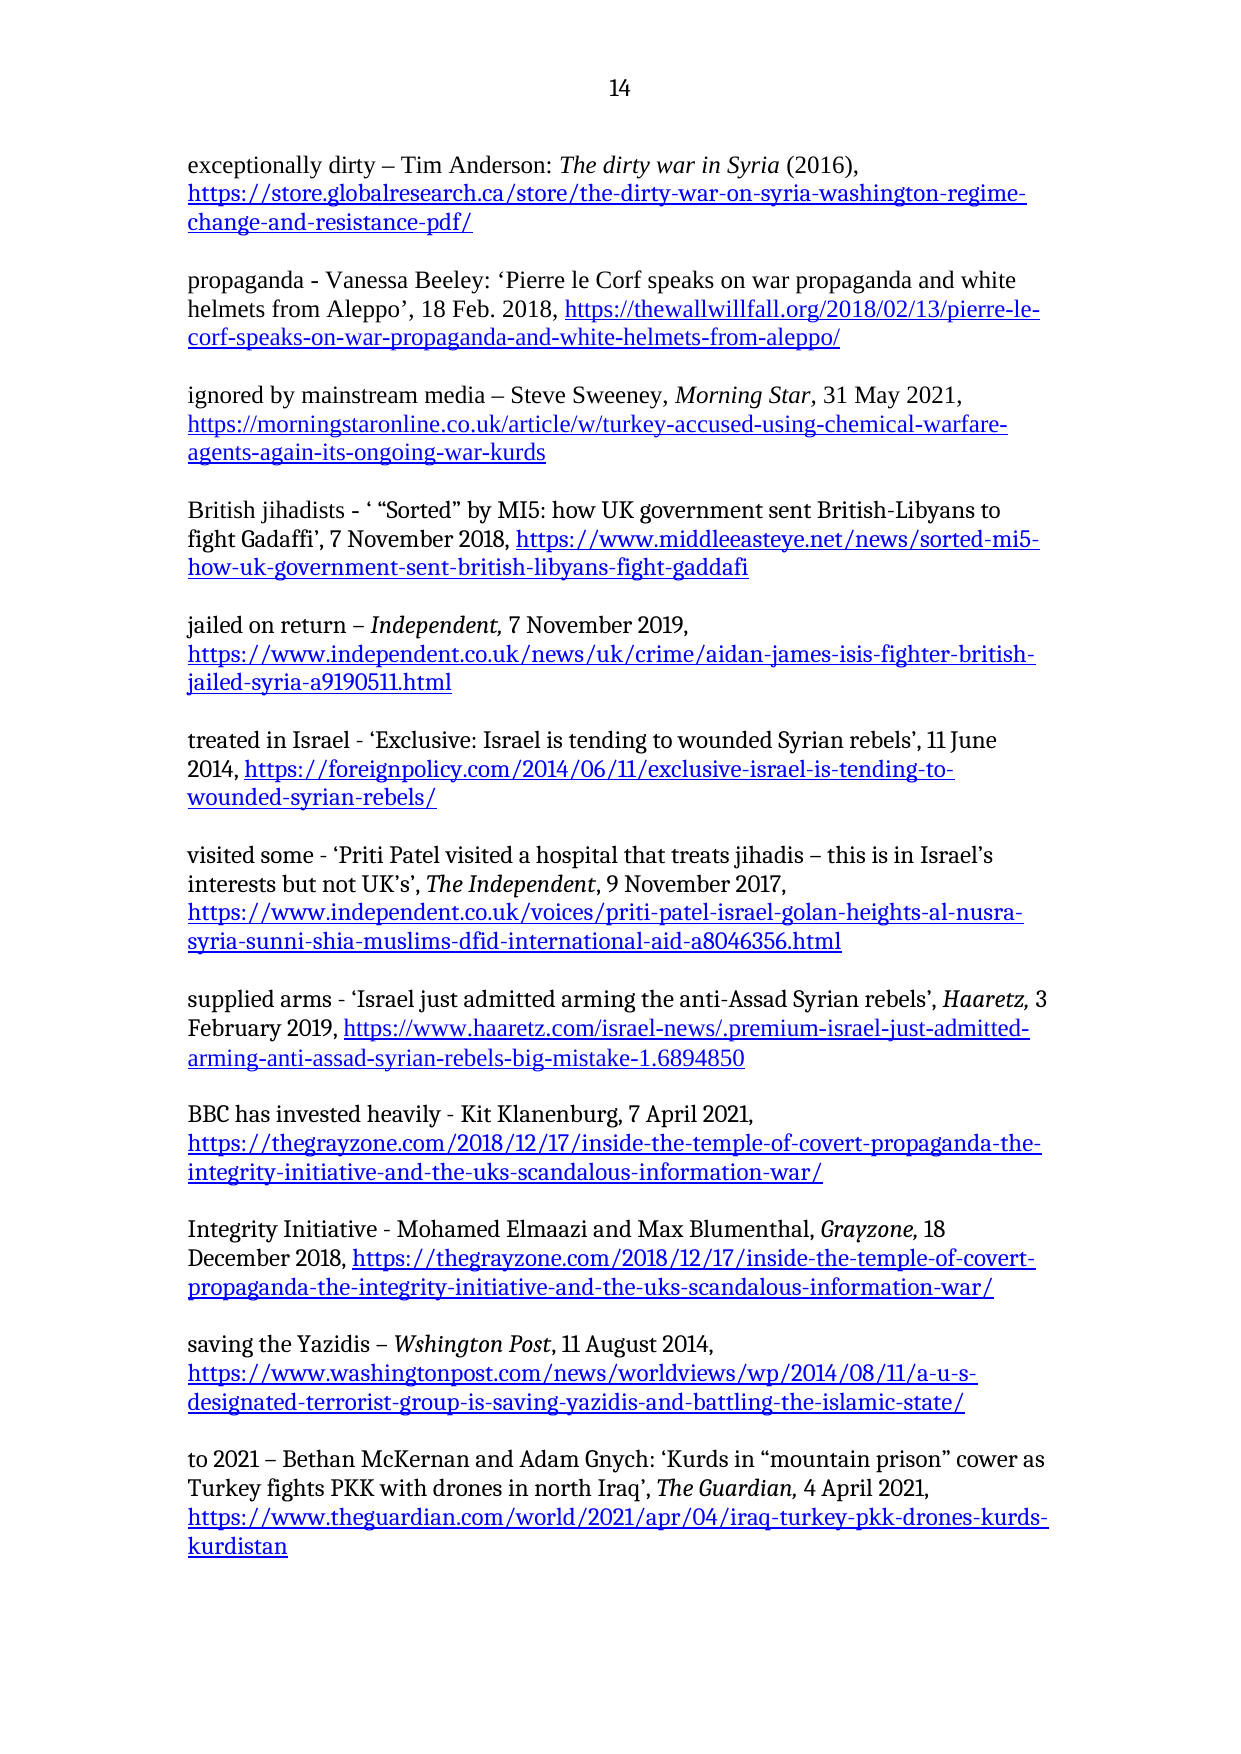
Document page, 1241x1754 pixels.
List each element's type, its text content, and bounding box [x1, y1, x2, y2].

text British jihadists - ‘ “Sorted” by MI5: how UK government sent British-Libyans to fight Gadaffi’, 7 November 2018, https://www.middleeasteye.net/news/sorted-mi5-how-uk-government-sent-british-libyans-fight-gaddafi [187, 495, 1053, 582]
text jailed on return – Independent, 7 November 2019, https://www.independent.co.uk/news/uk/crime/aidan-james-isis-fighter-british-jailed-syria-a9190511.html [187, 611, 1053, 697]
text Integrity Initiative - Mohamed Elmaazi and Max Blumenthal, Grayzone, 18 December 2018, https://thegrayzone.com/2018/12/17/inside-the-temple-of-covert-propaganda-the-integrity-initiative-and-the-uks-scandalous-information-war/ [187, 1215, 1053, 1302]
text saving the Yazidis – Wshington Post, 11 August 2014, https://www.washingtonpost.com/news/worldviews/wp/2014/08/11/a-u-s-designated-terrorist-group-is-saving-yazidis-and-battling-the-islamic-state/ [187, 1330, 1053, 1417]
text ignored by mainstream media – Steve Sweeney, Morning Star, 31 May 2021, https://morningstaronline.co.uk/article/w/turkey-accused-using-chemical-warfare-agents-again-its-ongoing-war-kurds [187, 380, 1053, 466]
text exceptionally dirty – Tim Anderson: The dirty war in Syria (2016), https://store.globalresearch.ca/store/the-dirty-war-on-syria-washington-regime-change-and-resistance-pdf/ [187, 150, 1053, 236]
text propaganda - Vanessa Beeley: ‘Pierre le Corf speaks on war propaganda and white helmets from Aleppo’, 18 Feb. 2018, https://thewallwillfall.org/2018/02/13/pierre-le-corf-speaks-on-war-propaganda-and-white-helmets-from-aleppo/ [187, 265, 1053, 351]
text BBC has invested heavily - Kit Klanenburg, 7 April 2021, https://thegrayzone.com/2018/12/17/inside-the-temple-of-covert-propaganda-the-integrity-initiative-and-the-uks-scandalous-information-war/ [187, 1100, 1053, 1187]
text visited some - ‘Priti Patel visited a hospital that treats jihadis – this is in Israel’s interests but not UK’s’, The Independent, 9 November 2017, https://www.independent.co.uk/voices/priti-patel-israel-golan-heights-al-nusra-syria-sunni-shia-muslims-dfid-international-aid-a8046356.html [187, 841, 1053, 956]
text to 2021 – Bethan McKernan and Adam Gnych: ‘Kurds in “mountain prison” cower as Turkey fights PKK with drones in north Iraq’, The Guardian, 4 April 2021, https://www.theguardian.com/world/2021/apr/04/iraq-turkey-pkk-drones-kurds-kurdistan [187, 1445, 1053, 1560]
text treated in Israel - ‘Exclusive: Israel is tending to wounded Syrian rebels’, 11 June 2014, https://foreignpolicy.com/2014/06/11/exclusive-israel-is-tending-to-wounded-syrian-rebels/ [187, 726, 1053, 812]
text supplied arms - ‘Israel just admitted arming the anti-Assad Syrian rebels’, Haaretz, 3 February 2019, https://www.haaretz.com/israel-news/.premium-israel-just-admitted-arming-anti-assad-syrian-rebels-big-mistake-1.6894850 [187, 984, 1053, 1072]
